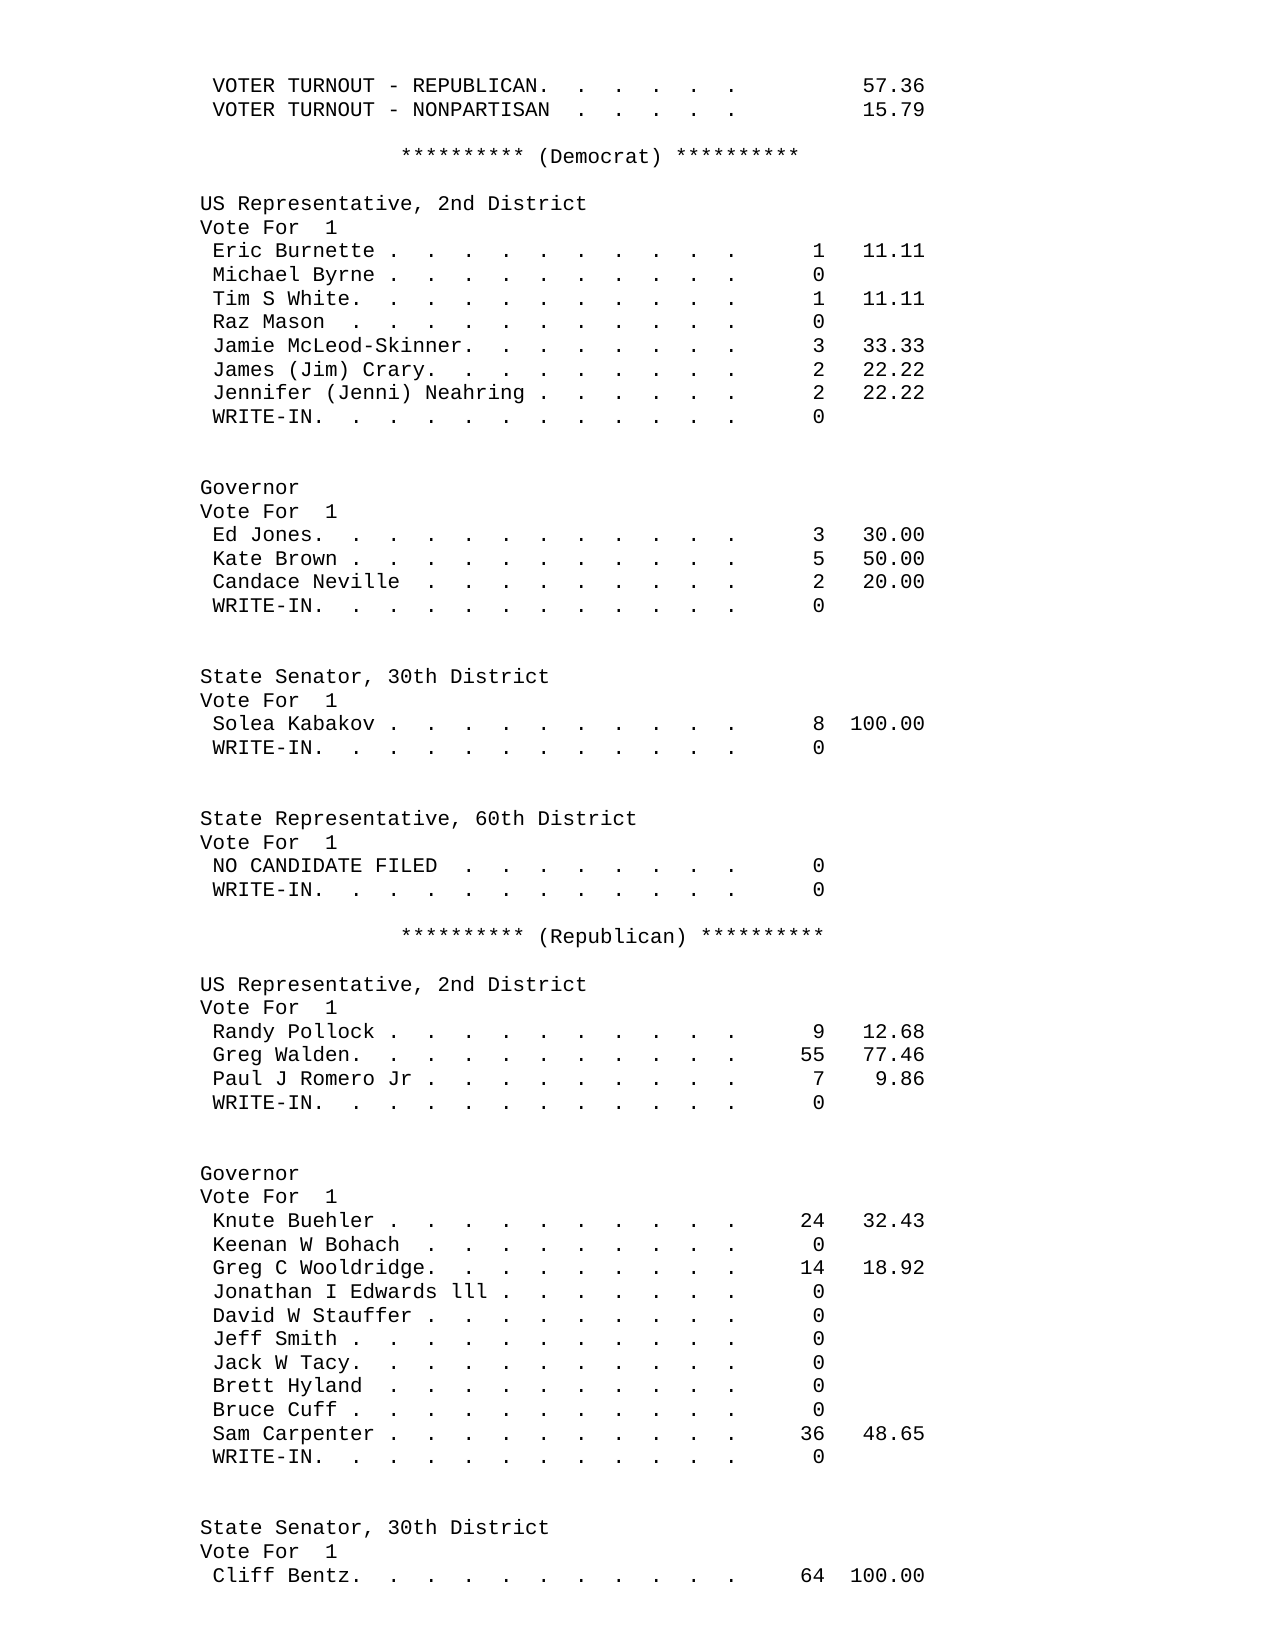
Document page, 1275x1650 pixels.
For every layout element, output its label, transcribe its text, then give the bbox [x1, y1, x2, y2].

text Michael Byrne . . . . . . . . . . 0 [75, 264, 1200, 288]
text David W Stauffer . . . . . . . . . 0 [75, 1304, 1200, 1328]
text State Senator, 30th District [75, 666, 1200, 690]
text Jennifer (Jenni) Neahring . . . . . . 2 22.22 [75, 382, 1200, 406]
text WRITE-IN. . . . . . . . . . . . 0 [75, 879, 1200, 903]
text US Representative, 2nd District [75, 193, 1200, 217]
text Governor [75, 477, 1200, 501]
text Cliff Bentz. . . . . . . . . . . 64 100.00 [75, 1565, 1200, 1588]
text Bruce Cuff . . . . . . . . . . . 0 [75, 1399, 1200, 1423]
text Jeff Smith . . . . . . . . . . . 0 [75, 1328, 1200, 1352]
text Kate Brown . . . . . . . . . . . 5 50.00 [75, 548, 1200, 572]
text WRITE-IN. . . . . . . . . . . . 0 [75, 406, 1200, 430]
text Solea Kabakov . . . . . . . . . . 8 100.00 [75, 713, 1200, 737]
text Vote For 1 [75, 997, 1200, 1021]
text Ed Jones. . . . . . . . . . . . 3 30.00 [75, 524, 1200, 548]
text Keenan W Bohach . . . . . . . . . 0 [75, 1234, 1200, 1257]
text Paul J Romero Jr . . . . . . . . . 7 9.86 [75, 1068, 1200, 1092]
text Raz Mason . . . . . . . . . . . 0 [75, 311, 1200, 335]
text Randy Pollock . . . . . . . . . . 9 12.68 [75, 1021, 1200, 1044]
text VOTER TURNOUT - REPUBLICAN. . . . . . 57.36 [75, 75, 1200, 99]
text Vote For 1 [75, 1186, 1200, 1210]
text James (Jim) Crary. . . . . . . . . 2 22.22 [75, 359, 1200, 382]
text WRITE-IN. . . . . . . . . . . . 0 [75, 595, 1200, 619]
text Brett Hyland . . . . . . . . . . 0 [75, 1376, 1200, 1399]
text Vote For 1 [75, 501, 1200, 524]
text VOTER TURNOUT - NONPARTISAN . . . . . 15.79 [75, 99, 1200, 122]
text US Representative, 2nd District [75, 973, 1200, 997]
text Tim S White. . . . . . . . . . . 1 11.11 [75, 288, 1200, 311]
text WRITE-IN. . . . . . . . . . . . 0 [75, 1446, 1200, 1470]
text Jonathan I Edwards lll . . . . . . . 0 [75, 1281, 1200, 1304]
text WRITE-IN. . . . . . . . . . . . 0 [75, 737, 1200, 761]
text Knute Buehler . . . . . . . . . . 24 32.43 [75, 1210, 1200, 1234]
text ********** (Democrat) ********** [75, 146, 1200, 169]
text NO CANDIDATE FILED . . . . . . . . 0 [75, 855, 1200, 879]
text Vote For 1 [75, 690, 1200, 713]
text Jack W Tacy. . . . . . . . . . . 0 [75, 1352, 1200, 1376]
text Governor [75, 1163, 1200, 1186]
text Greg Walden. . . . . . . . . . . 55 77.46 [75, 1044, 1200, 1068]
text Candace Neville . . . . . . . . . 2 20.00 [75, 572, 1200, 595]
text Vote For 1 [75, 217, 1200, 241]
text Sam Carpenter . . . . . . . . . . 36 48.65 [75, 1423, 1200, 1446]
text WRITE-IN. . . . . . . . . . . . 0 [75, 1092, 1200, 1115]
text Vote For 1 [75, 1541, 1200, 1565]
text State Senator, 30th District [75, 1517, 1200, 1541]
text Jamie McLeod-Skinner. . . . . . . . 3 33.33 [75, 335, 1200, 359]
text State Representative, 60th District [75, 808, 1200, 832]
text Eric Burnette . . . . . . . . . . 1 11.11 [75, 241, 1200, 264]
text Greg C Wooldridge. . . . . . . . . 14 18.92 [75, 1257, 1200, 1281]
text Vote For 1 [75, 832, 1200, 855]
text ********** (Republican) ********** [75, 926, 1200, 950]
